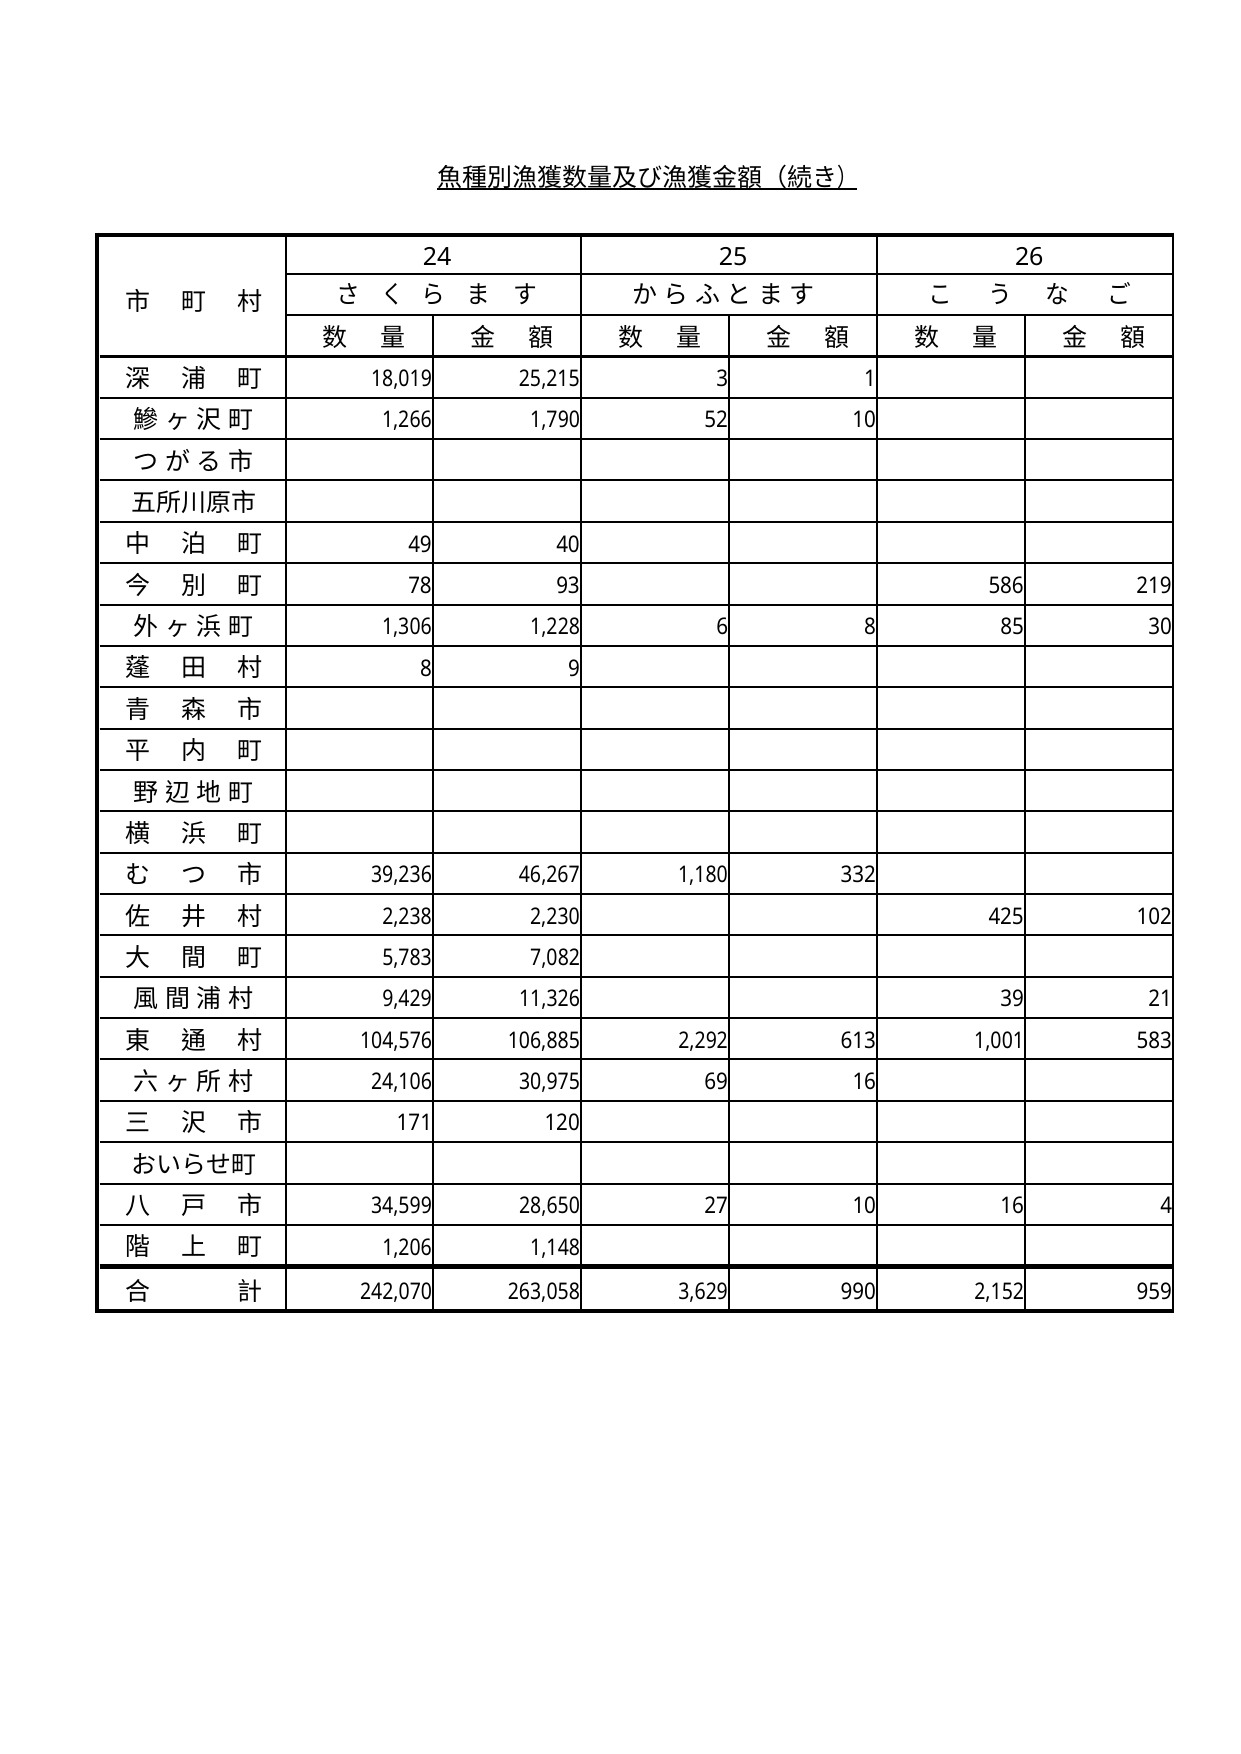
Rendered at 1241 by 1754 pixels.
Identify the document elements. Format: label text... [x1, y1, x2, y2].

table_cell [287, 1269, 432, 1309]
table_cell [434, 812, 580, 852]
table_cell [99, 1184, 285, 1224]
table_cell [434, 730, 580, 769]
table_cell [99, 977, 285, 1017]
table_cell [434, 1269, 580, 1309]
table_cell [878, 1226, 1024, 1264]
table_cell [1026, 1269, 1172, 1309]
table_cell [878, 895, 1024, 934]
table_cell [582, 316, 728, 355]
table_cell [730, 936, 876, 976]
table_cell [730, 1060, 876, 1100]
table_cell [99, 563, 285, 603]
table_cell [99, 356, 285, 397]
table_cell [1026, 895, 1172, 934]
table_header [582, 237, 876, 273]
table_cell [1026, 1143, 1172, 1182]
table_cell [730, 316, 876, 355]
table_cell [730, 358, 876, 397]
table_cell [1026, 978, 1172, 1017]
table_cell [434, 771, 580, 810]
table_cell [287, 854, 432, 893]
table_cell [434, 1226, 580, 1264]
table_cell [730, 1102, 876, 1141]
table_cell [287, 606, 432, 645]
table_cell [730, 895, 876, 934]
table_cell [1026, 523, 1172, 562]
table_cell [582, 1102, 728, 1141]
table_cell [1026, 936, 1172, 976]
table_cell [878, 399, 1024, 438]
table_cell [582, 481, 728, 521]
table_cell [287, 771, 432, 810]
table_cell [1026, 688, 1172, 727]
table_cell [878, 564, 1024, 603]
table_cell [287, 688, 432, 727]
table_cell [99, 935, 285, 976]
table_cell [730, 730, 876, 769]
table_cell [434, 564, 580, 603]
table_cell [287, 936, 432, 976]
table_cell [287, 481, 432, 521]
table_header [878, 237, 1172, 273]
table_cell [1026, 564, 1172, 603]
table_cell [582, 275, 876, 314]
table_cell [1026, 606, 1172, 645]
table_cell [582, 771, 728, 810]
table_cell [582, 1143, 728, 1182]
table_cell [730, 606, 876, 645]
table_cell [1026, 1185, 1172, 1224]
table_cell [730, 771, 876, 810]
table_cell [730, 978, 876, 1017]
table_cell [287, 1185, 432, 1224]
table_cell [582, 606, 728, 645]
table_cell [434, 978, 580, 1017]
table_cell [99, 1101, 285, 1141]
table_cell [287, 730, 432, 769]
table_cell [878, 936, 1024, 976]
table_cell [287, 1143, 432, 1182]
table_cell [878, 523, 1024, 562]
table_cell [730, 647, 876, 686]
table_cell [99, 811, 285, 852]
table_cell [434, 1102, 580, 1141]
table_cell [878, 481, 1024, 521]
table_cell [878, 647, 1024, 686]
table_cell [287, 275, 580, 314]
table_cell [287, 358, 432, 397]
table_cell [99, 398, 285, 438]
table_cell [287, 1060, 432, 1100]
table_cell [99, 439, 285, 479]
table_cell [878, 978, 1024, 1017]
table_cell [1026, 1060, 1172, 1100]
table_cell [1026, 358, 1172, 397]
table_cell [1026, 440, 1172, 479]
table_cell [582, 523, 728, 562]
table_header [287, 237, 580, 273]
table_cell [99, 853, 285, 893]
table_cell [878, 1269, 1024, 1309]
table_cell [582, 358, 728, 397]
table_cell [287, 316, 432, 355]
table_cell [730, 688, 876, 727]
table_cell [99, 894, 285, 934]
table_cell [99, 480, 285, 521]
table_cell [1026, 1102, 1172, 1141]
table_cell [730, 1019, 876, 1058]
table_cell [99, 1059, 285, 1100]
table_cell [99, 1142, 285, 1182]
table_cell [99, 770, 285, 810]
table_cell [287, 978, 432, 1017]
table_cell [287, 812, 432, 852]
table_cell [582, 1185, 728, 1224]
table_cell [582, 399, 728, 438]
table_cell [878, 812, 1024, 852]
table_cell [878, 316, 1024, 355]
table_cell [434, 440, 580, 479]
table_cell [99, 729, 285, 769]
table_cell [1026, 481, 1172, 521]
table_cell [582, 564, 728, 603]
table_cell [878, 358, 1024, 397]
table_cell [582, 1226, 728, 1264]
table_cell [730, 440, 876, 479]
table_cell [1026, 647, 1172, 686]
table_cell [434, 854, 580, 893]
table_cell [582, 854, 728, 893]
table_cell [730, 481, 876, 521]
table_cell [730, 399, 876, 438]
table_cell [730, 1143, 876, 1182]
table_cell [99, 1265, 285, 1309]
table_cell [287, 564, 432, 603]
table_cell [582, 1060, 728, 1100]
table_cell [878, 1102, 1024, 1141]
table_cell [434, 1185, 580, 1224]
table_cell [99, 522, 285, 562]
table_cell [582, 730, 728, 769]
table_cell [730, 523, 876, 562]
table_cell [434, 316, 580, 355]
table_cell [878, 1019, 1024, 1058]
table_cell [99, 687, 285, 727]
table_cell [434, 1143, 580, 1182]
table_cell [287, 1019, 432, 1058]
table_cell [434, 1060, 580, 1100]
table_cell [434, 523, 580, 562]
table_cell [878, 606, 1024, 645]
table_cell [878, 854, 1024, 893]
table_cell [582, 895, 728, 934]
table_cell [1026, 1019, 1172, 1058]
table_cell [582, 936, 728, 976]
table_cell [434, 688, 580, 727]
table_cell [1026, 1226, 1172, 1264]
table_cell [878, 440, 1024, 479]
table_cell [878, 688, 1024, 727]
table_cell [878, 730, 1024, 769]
text 魚種別漁獲数量及び漁獲金額（続き） [437, 159, 1194, 194]
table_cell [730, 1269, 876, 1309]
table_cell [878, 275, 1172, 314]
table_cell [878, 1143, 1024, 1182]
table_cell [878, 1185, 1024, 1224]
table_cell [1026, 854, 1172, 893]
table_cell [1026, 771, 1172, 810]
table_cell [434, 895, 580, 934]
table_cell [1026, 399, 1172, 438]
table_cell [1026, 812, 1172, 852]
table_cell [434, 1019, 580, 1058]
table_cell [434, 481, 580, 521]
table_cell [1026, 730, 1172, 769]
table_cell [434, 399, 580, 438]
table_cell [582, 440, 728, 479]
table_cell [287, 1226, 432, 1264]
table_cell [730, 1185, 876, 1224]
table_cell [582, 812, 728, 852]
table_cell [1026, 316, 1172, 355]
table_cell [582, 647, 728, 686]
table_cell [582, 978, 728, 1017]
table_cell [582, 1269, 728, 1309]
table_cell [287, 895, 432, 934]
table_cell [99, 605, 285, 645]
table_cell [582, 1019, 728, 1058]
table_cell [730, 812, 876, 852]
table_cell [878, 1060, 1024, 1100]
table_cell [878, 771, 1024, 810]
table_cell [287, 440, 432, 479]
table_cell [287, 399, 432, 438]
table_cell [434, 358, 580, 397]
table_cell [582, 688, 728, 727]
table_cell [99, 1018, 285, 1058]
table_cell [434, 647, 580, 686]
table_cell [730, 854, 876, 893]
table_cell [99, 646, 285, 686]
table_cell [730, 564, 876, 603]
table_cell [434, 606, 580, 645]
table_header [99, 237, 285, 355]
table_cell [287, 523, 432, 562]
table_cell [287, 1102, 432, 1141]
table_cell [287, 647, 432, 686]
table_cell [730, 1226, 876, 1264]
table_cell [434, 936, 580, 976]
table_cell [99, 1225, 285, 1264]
